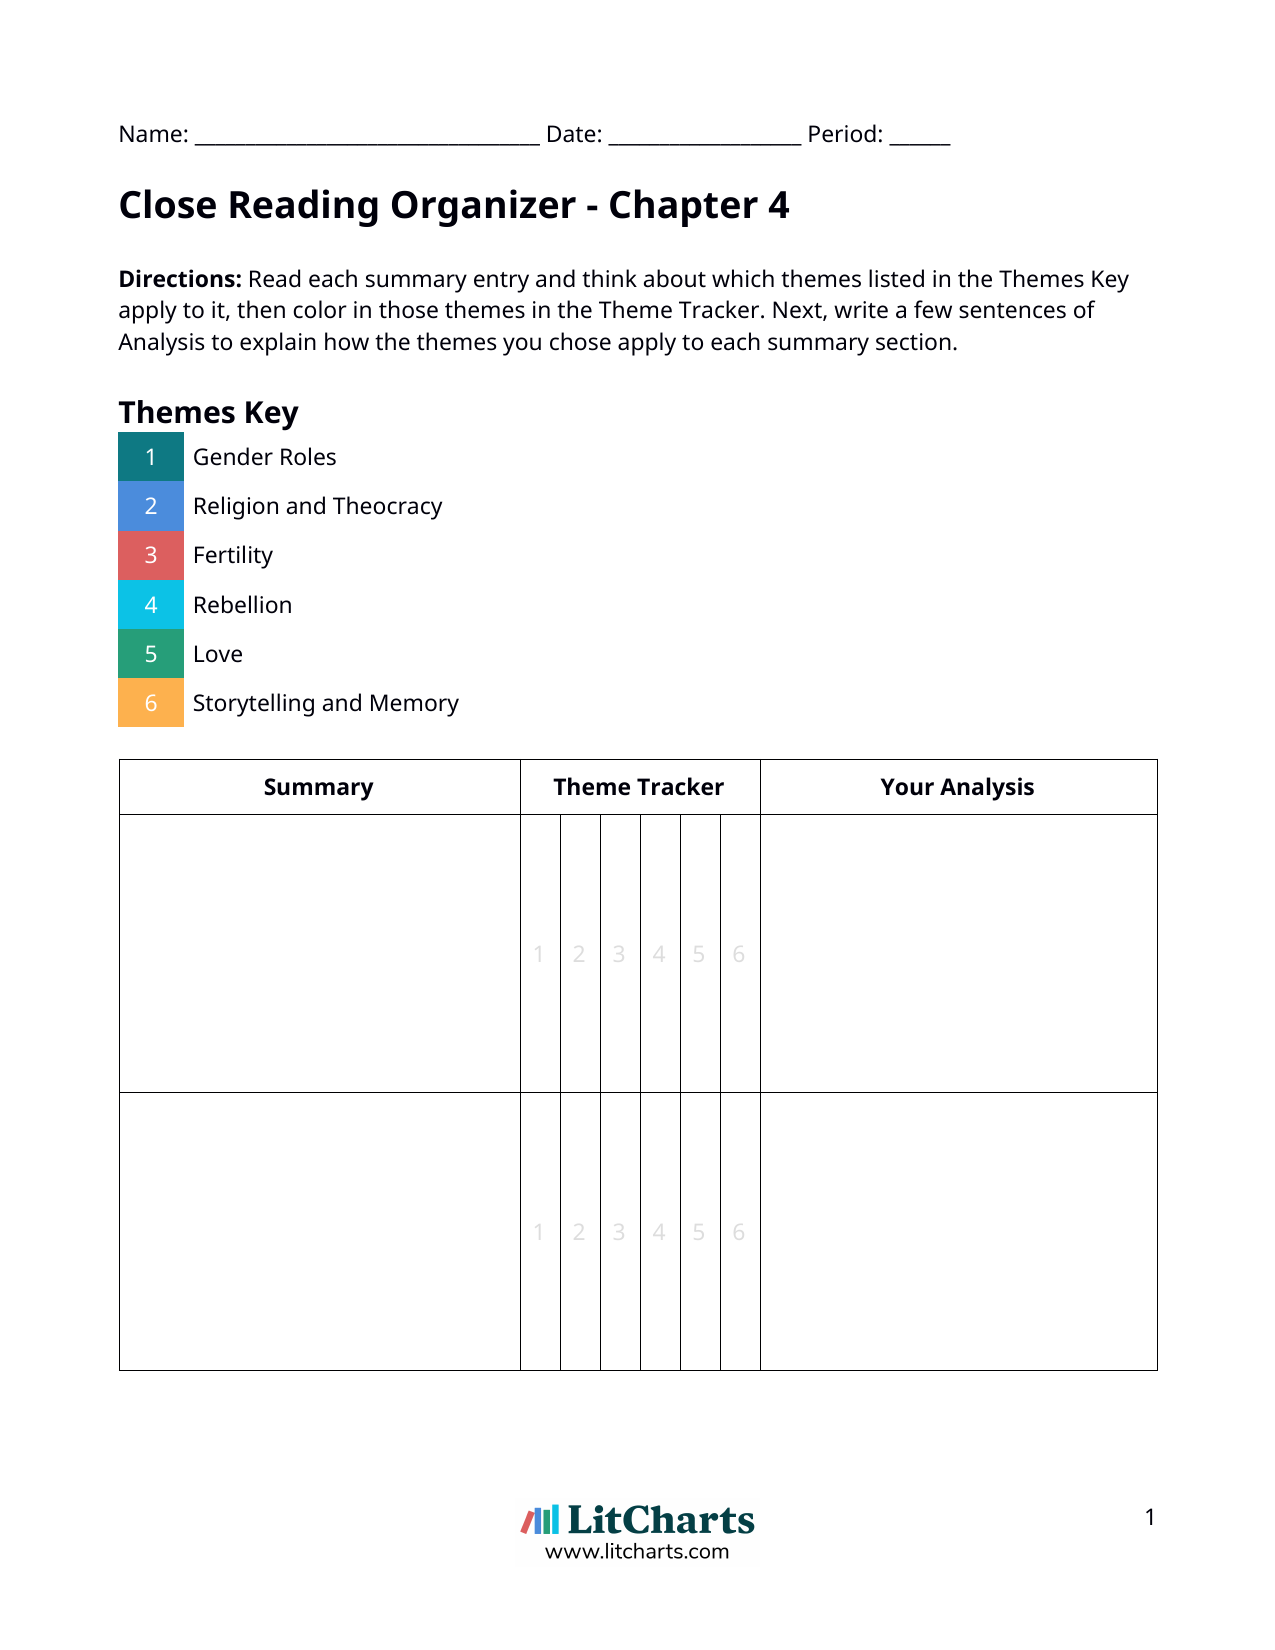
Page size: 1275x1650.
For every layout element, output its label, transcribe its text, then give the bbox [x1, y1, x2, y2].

table_cell 3 [601, 1093, 640, 1370]
table_cell 4 [641, 1093, 680, 1370]
text Close Reading Organizer - Chapter 4 [118, 178, 1157, 229]
table_cell Love [184, 629, 840, 678]
table_cell [761, 815, 1157, 1092]
table_header Your Analysis [761, 760, 1157, 814]
table_cell 1 [521, 815, 560, 1092]
table_header 1 [118, 432, 184, 481]
table_cell 6 [118, 678, 184, 727]
table_cell 3 [118, 531, 184, 580]
table_cell Rebellion [184, 580, 840, 629]
table_cell 4 [641, 815, 680, 1092]
table_cell Religion and Theocracy [184, 481, 840, 531]
table_cell Fertility [184, 531, 840, 580]
table_cell [120, 1093, 520, 1370]
table_cell [761, 1093, 1157, 1370]
table_cell 2 [118, 481, 184, 531]
table_cell Storytelling and Memory [184, 678, 840, 727]
table_cell 2 [561, 1093, 600, 1370]
text Directions: Read each summary entry and think about which themes listed in the Themes Key apply to it, then color in those themes in the Theme Tracker. Next, write a few sentences of Analysis to explain how the themes you chose apply to each summary section. [118, 263, 1157, 357]
table_header Summary [120, 760, 520, 814]
table_cell 5 [118, 629, 184, 678]
table_cell 2 [561, 815, 600, 1092]
table_cell 5 [681, 815, 720, 1092]
table_header Theme Tracker [521, 760, 760, 814]
table_cell 1 [521, 1093, 560, 1370]
table_cell [120, 815, 520, 1092]
table_cell 4 [118, 580, 184, 629]
table_cell 5 [681, 1093, 720, 1370]
table_header Gender Roles [184, 432, 840, 481]
picture [514, 1498, 761, 1567]
table_cell 3 [601, 815, 640, 1092]
table_cell 6 [721, 815, 760, 1092]
table_cell 6 [721, 1093, 760, 1370]
text Themes Key [118, 391, 1157, 432]
